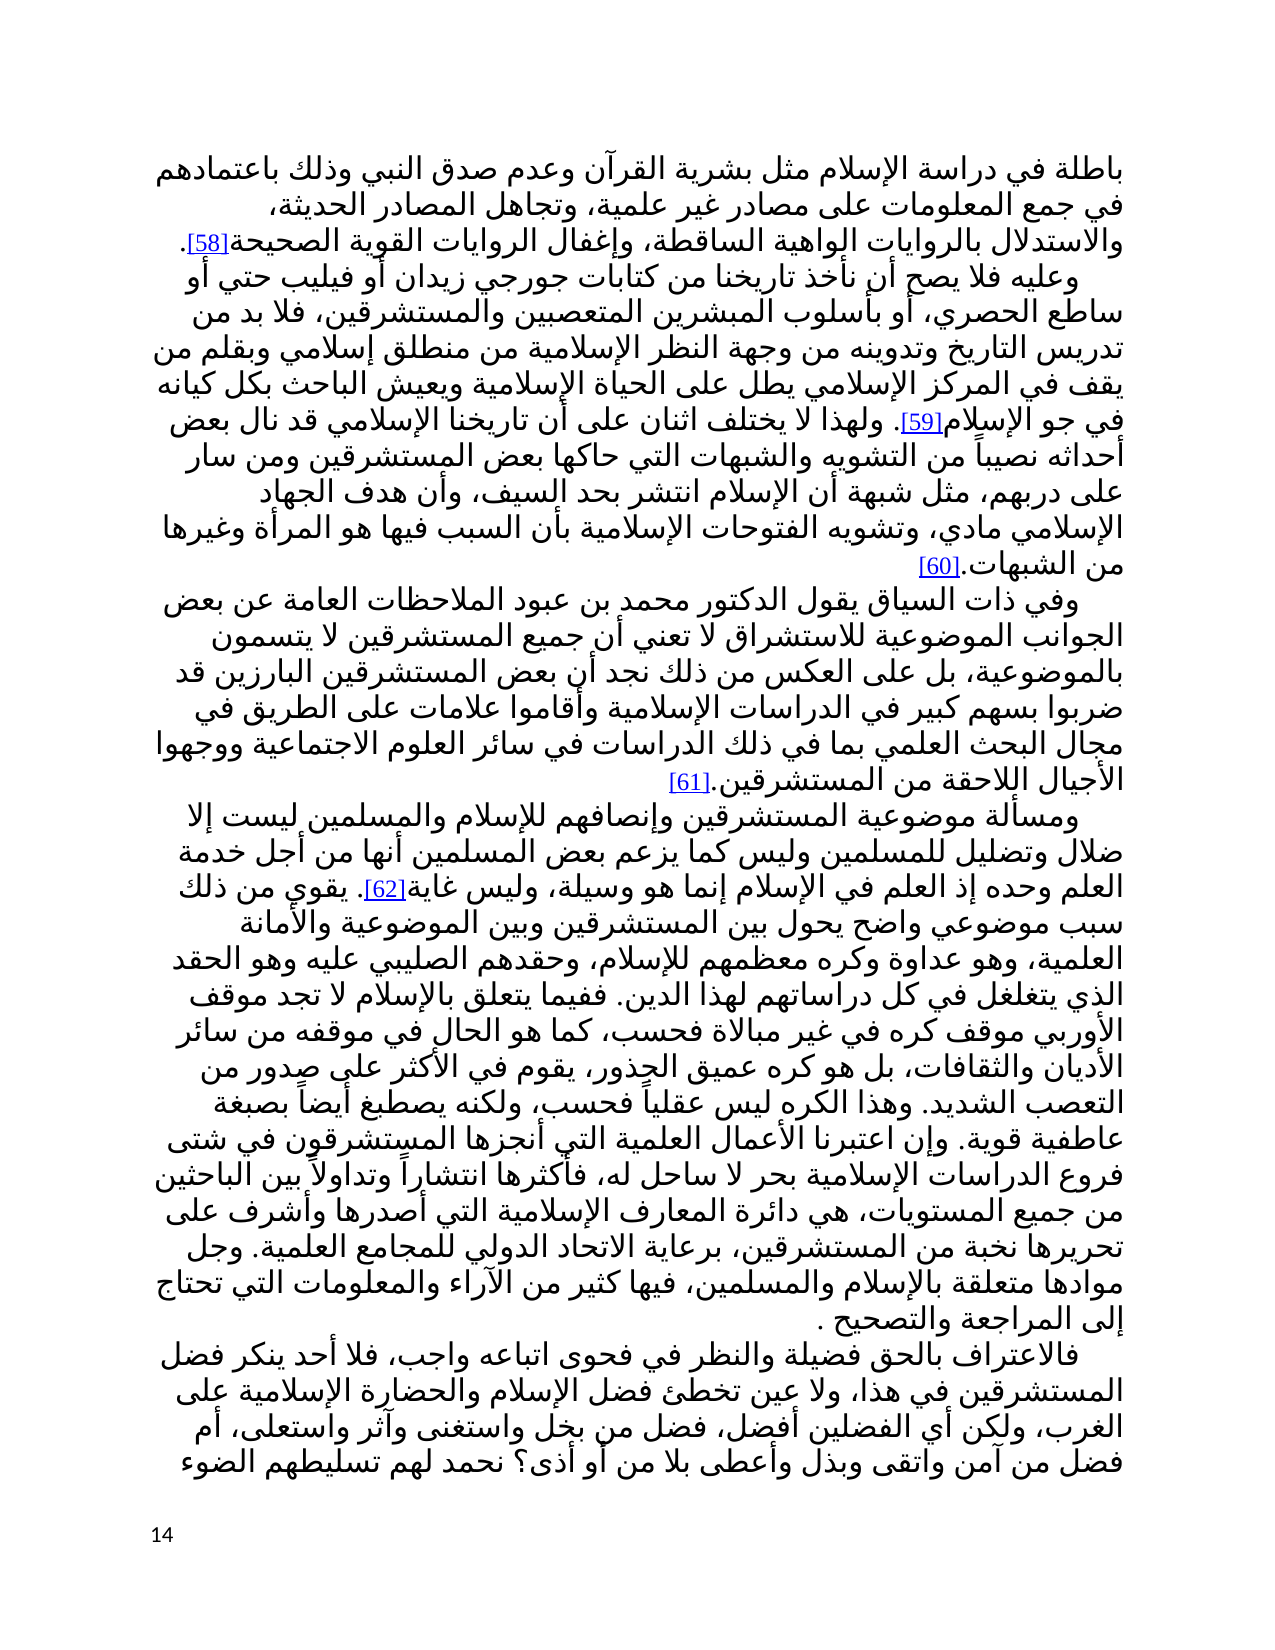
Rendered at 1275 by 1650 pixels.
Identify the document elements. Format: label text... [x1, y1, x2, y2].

text ومسألة موضوعية المستشرقين وإنصافهم للإسلام والمسلمين ليست إلا ضلال وتضليل للمسلمين وليس كما يزعم بعض المسلمين أنها من أجل خدمة العلم وحده إذ العلم في الإسلام إنما هو وسيلة، وليس غاية[62]. يقوي من ذلك سبب موضوعي واضح يحول بين المستشرقين وبين الموضوعية والأمانة العلمية، وهو عداوة وكره معظمهم للإسلام، وحقدهم الصليبي عليه وهو الحقد الذي يتغلغل في كل دراساتهم لهذا الدين. ففيما يتعلق بالإسلام لا تجد موقف الأوربي موقف كره في غير مبالاة فحسب، كما هو الحال في موقفه من سائر الأديان والثقافات، بل هو كره عميق الجذور، يقوم في الأكثر على صدور من التعصب الشديد. وهذا الكره ليس عقلياً فحسب، ولكنه يصطبغ أيضاً بصبغة عاطفية قوية. وإن اعتبرنا الأعمال العلمية التي أنجزها المستشرقون في شتى فروع الدراسات الإسلامية بحر لا ساحل له، فأكثرها انتشاراً وتداولاً بين الباحثين من جميع المستويات، هي دائرة المعارف الإسلامية التي أصدرها وأشرف على تحريرها نخبة من المستشرقين، برعاية الاتحاد الدولي للمجامع العلمية. وجل موادها متعلقة بالإسلام والمسلمين، فيها كثير من الآراء والمعلومات التي تحتاج إلى المراجعة والتصحيح . [150, 797, 1125, 1336]
text وعليه فلا يصح أن نأخذ تاريخنا من كتابات جورجي زيدان أو فيليب حتي أو ساطع الحصري، أو بأسلوب المبشرين المتعصبين والمستشرقين، فلا بد من تدريس التاريخ وتدوينه من وجهة النظر الإسلامية من منطلق إسلامي وبقلم من يقف في المركز الإسلامي يطل على الحياة الإسلامية ويعيش الباحث بكل كيانه في جو الإسلام[59]. ولهذا لا يختلف اثنان على أن تاريخنا الإسلامي قد نال بعض أحداثه نصيباً من التشويه والشبهات التي حاكها بعض المستشرقين ومن سار على دربهم، مثل شبهة أن الإسلام انتشر بحد السيف، وأن هدف الجهاد الإسلامي مادي، وتشويه الفتوحات الإسلامية بأن السبب فيها هو المرأة وغيرها من الشبهات.[60] [150, 258, 1125, 581]
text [150, 150, 1125, 258]
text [150, 1336, 1125, 1480]
text وفي ذات السياق يقول الدكتور محمد بن عبود الملاحظات العامة عن بعض الجوانب الموضوعية للاستشراق لا تعني أن جميع المستشرقين لا يتسمون بالموضوعية، بل على العكس من ذلك نجد أن بعض المستشرقين البارزين قد ضربوا بسهم كبير في الدراسات الإسلامية وأقاموا علامات على الطريق في مجال البحث العلمي بما في ذلك الدراسات في سائر العلوم الاجتماعية ووجهوا الأجيال اللاحقة من المستشرقين.[61] [150, 581, 1125, 797]
